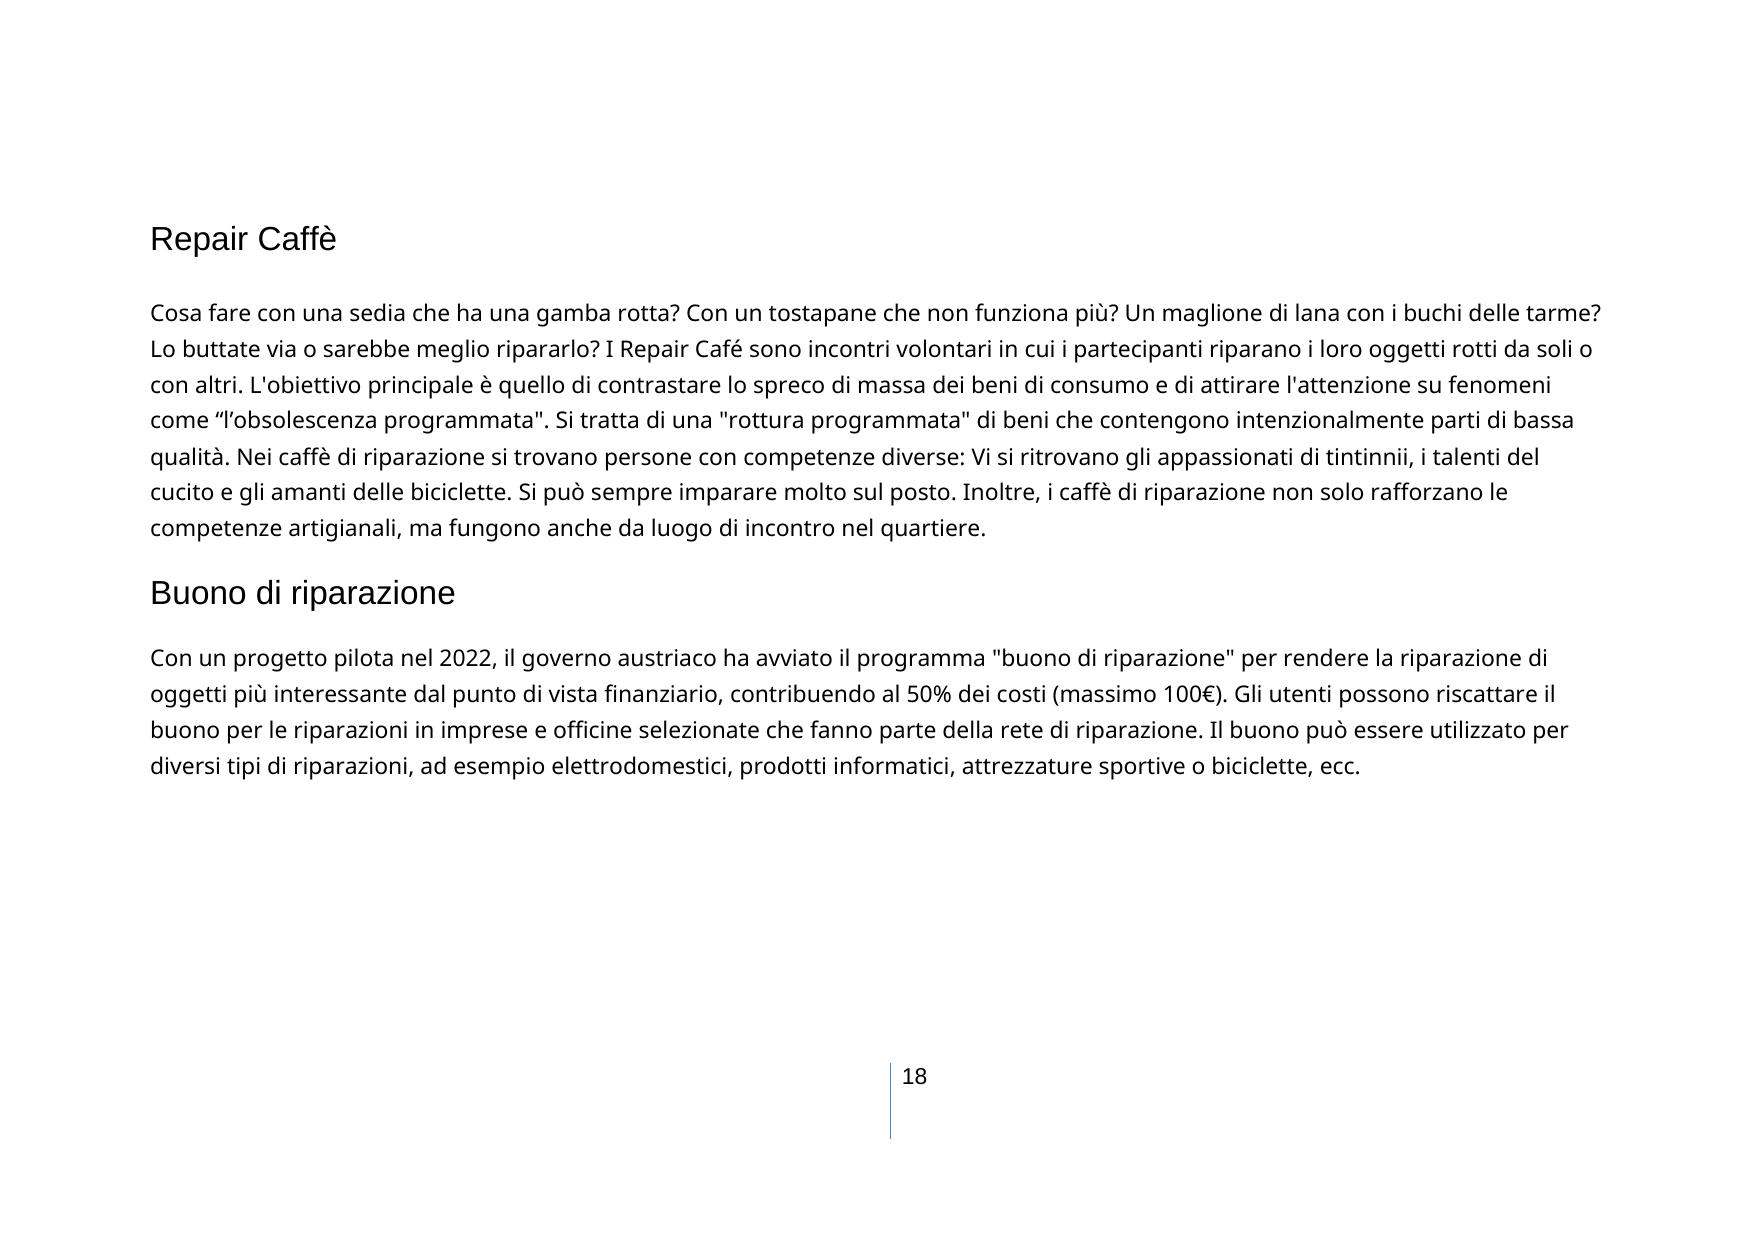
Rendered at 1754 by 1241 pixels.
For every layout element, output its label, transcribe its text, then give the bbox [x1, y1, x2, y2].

text Con un progetto pilota nel 2022, il governo austriaco ha avviato il programma "buono di riparazione" per rendere la riparazione di oggetti più interessante dal punto di vista finanziario, contribuendo al 50% dei costi (massimo 100€). Gli utenti possono riscattare il buono per le riparazioni in imprese e officine selezionate che fanno parte della rete di riparazione. Il buono può essere utilizzato per diversi tipi di riparazioni, ad esempio elettrodomestici, prodotti informatici, attrezzature sportive o biciclette, ecc. [150, 642, 1604, 781]
text Buono di riparazione [150, 573, 1604, 612]
text Repair Caffè [150, 219, 1604, 258]
text Cosa fare con una sedia che ha una gamba rotta? Con un tostapane che non funziona più? Un maglione di lana con i buchi delle tarme? Lo buttate via o sarebbe meglio ripararlo? I Repair Café sono incontri volontari in cui i partecipanti riparano i loro oggetti rotti da soli o con altri. L'obiettivo principale è quello di contrastare lo spreco di massa dei beni di consumo e di attirare l'attenzione su fenomeni come “l’obsolescenza programmata". Si tratta di una "rottura programmata" di beni che contengono intenzionalmente parti di bassa qualità. Nei caffè di riparazione si trovano persone con competenze diverse: Vi si ritrovano gli appassionati di tintinnii, i talenti del cucito e gli amanti delle biciclette. Si può sempre imparare molto sul posto. Inoltre, i caffè di riparazione non solo rafforzano le competenze artigianali, ma fungono anche da luogo di incontro nel quartiere. [150, 297, 1604, 543]
